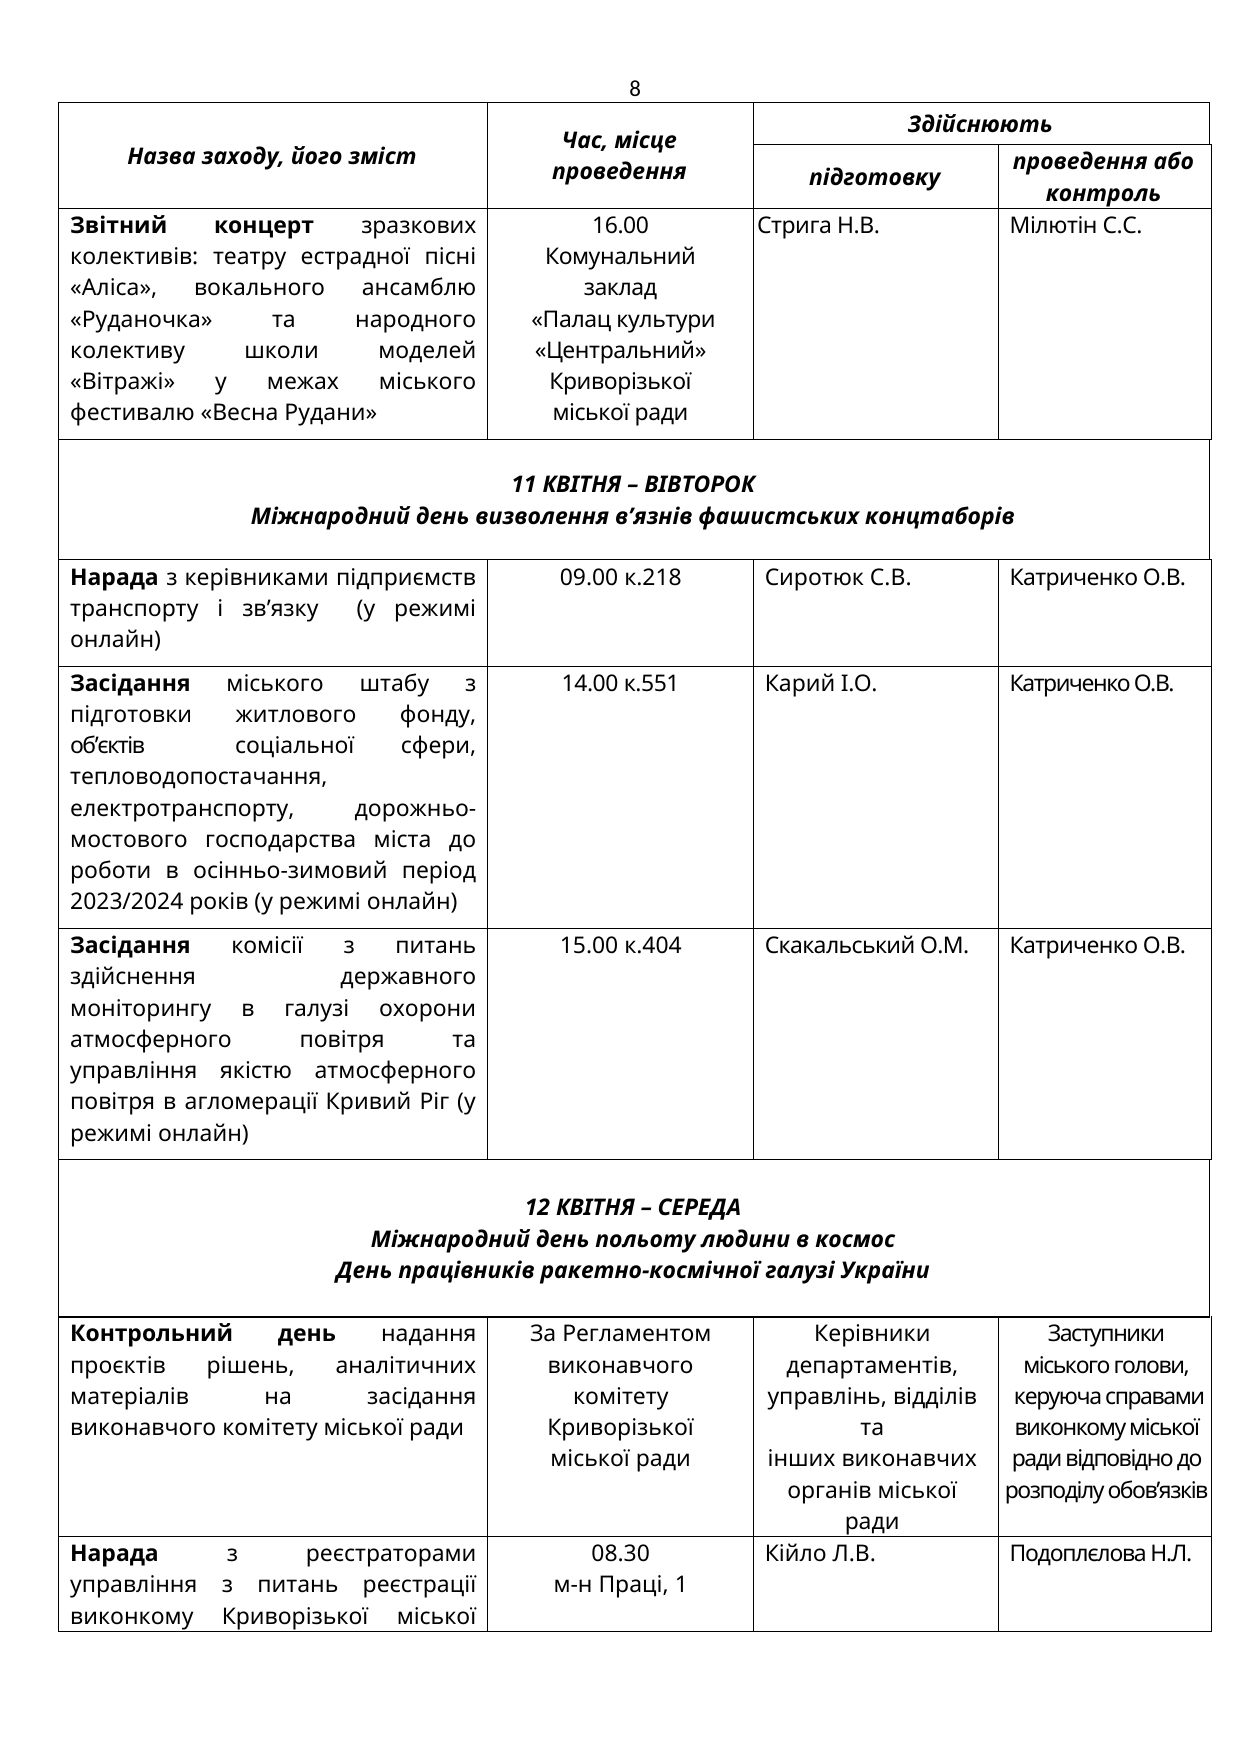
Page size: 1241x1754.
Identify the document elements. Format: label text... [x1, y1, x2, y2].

table_cell 09.00 к.218 [488, 560, 753, 666]
table_cell 08.30 м-н Праці, 1 [488, 1537, 753, 1631]
table_cell Засідання міського штабу з підготовки житлового фонду, об’єктів соціальної сфери, тепловодопостачання, електротранспорту, дорожньо-мостового господарства міста до роботи в осінньо-зимовий період 2023/2024 років (у режимі онлайн) [59, 667, 487, 928]
table_cell 12 КВІТНЯ – СЕРЕДА Міжнародний день польоту людини в космос День працівників ракетно-космічної галузі України [59, 1160, 1209, 1316]
table_header Здійснюють [754, 103, 1209, 144]
table_cell За Регламентом виконавчого комітету Криворізької міської ради [488, 1318, 753, 1536]
table_cell Нарада з керівниками підприємств транспорту і зв’язку (у режимі онлайн) [59, 560, 487, 666]
table_header Час, місце проведення [488, 103, 753, 208]
table_cell 11 КВІТНЯ – ВІВТОРОК Міжнародний день визволення в’язнів фашистських концтаборів [59, 440, 1209, 559]
table_cell Стрига Н.В. [754, 209, 998, 439]
table_cell Контрольний день надання проєктів рішень, аналітичних матеріалів на засідання виконавчого комітету міської ради [59, 1318, 487, 1536]
table_header Назва заходу, його зміст [59, 103, 487, 208]
table_cell Катриченко О.В. [999, 929, 1211, 1159]
table_cell Катриченко О.В. [999, 560, 1211, 666]
table_cell проведення або контроль [999, 145, 1211, 208]
table_cell 16.00 Комунальний заклад «Палац культури «Центральний» Криворізької міської ради [488, 209, 753, 439]
table_cell Подоплєлова Н.Л. [999, 1537, 1211, 1631]
table_cell Сиротюк С.В. [754, 560, 998, 666]
table_cell Катриченко О.В. [999, 667, 1211, 928]
table_cell Кійло Л.В. [754, 1537, 998, 1631]
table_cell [59, 1537, 487, 1631]
table_cell Заступники міського голови, керуюча справами виконкому міської ради відповідно до розподілу обов’язків [999, 1316, 1211, 1536]
table_cell Звітний концерт зразкових колективів: театру естрадної пісні «Аліса», вокального ансамблю «Руданочка» та народного колективу школи моделей «Вітражі» у межах міського фестивалю «Весна Рудани» [59, 209, 487, 439]
table_cell підготовку [754, 145, 998, 208]
table_cell Скакальський О.М. [754, 929, 998, 1159]
table_cell Мілютін С.С. [999, 209, 1211, 439]
table_cell Карий І.О. [754, 667, 998, 928]
table_cell 14.00 к.551 [488, 667, 753, 928]
table_cell 15.00 к.404 [488, 929, 753, 1159]
table_cell Засідання комісії з питань здійснення державного моніторингу в галузі охорони атмосферного повітря та управління якістю атмосферного повітря в агломерації Кривий Ріг (у режимі онлайн) [59, 929, 487, 1159]
table_cell Керівники департаментів, управлінь, відділів та інших виконавчих органів міської ради [754, 1318, 998, 1536]
